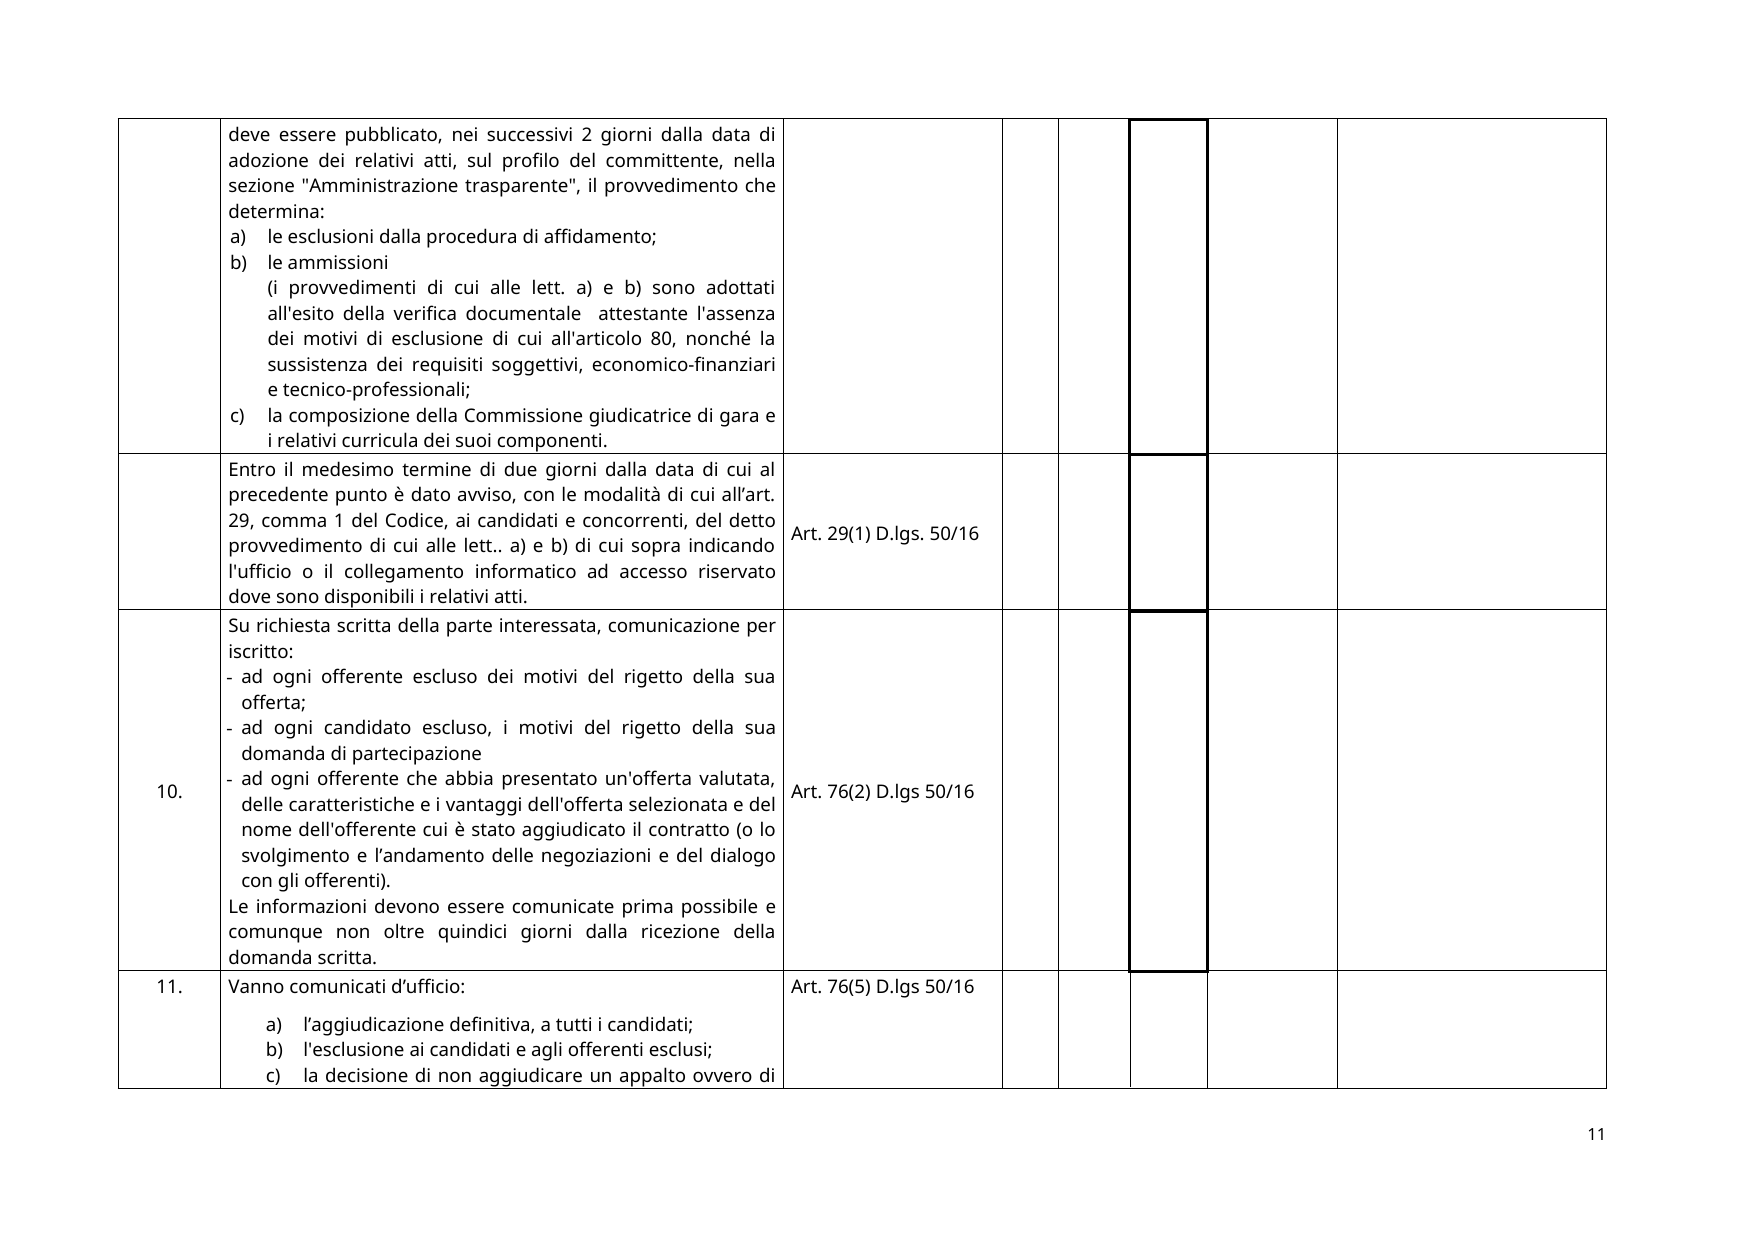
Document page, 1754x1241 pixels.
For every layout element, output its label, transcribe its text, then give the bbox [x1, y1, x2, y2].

table_cell [119, 454, 220, 609]
table_cell 11. [119, 971, 220, 1087]
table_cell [221, 971, 783, 1087]
table_cell [119, 119, 220, 453]
table_cell [1059, 610, 1128, 970]
table_cell [1131, 121, 1206, 453]
table_cell [1209, 119, 1337, 453]
table_cell Art. 29(1) D.lgs. 50/16 [784, 454, 1002, 609]
table_cell [1131, 456, 1206, 609]
table_cell [1131, 973, 1207, 1087]
table_cell [1003, 610, 1058, 970]
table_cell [784, 119, 1002, 453]
table_cell [1131, 613, 1206, 970]
table_cell [1003, 454, 1058, 609]
table_cell [1059, 971, 1130, 1087]
table_cell [1338, 454, 1606, 609]
table_cell [1003, 119, 1058, 453]
table_cell [1338, 610, 1606, 970]
table_cell Entro il medesimo termine di due giorni dalla data di cui al precedente punto è dato avviso, con le modalità di cui all’art. 29, comma 1 del Codice, ai candidati e concorrenti, del detto provvedimento di cui alle lett.. a) e b) di cui sopra indicando l'ufficio o il collegamento informatico ad accesso riservato dove sono disponibili i relativi atti. [221, 454, 783, 609]
table_cell [1208, 971, 1337, 1087]
table_cell Art. 76(2) D.lgs 50/16 [784, 610, 1002, 970]
table_cell [1209, 610, 1337, 970]
table_cell [1059, 454, 1128, 609]
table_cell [784, 971, 1002, 1087]
table_cell Su richiesta scritta della parte interessata, comunicazione per iscritto: ad ogni offerente escluso dei motivi del rigetto della sua offerta; ad ogni candidato escluso, i motivi del rigetto della sua domanda di partecipazione ad ogni offerente che abbia presentato un'offerta valutata, delle caratteristiche e i vantaggi dell'offerta selezionata e del nome dell'offerente cui è stato aggiudicato il contratto (o lo svolgimento e l’andamento delle negoziazioni e del dialogo con gli offerenti). Le informazioni devono essere comunicate prima possibile e comunque non oltre quindici giorni dalla ricezione della domanda scritta. [221, 610, 783, 970]
table_cell [1338, 119, 1606, 453]
table_cell [1209, 454, 1337, 609]
table_cell 10. [119, 610, 220, 970]
table_cell [1338, 971, 1606, 1087]
table_cell [1059, 119, 1128, 453]
table_cell [1003, 971, 1058, 1087]
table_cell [221, 119, 783, 453]
